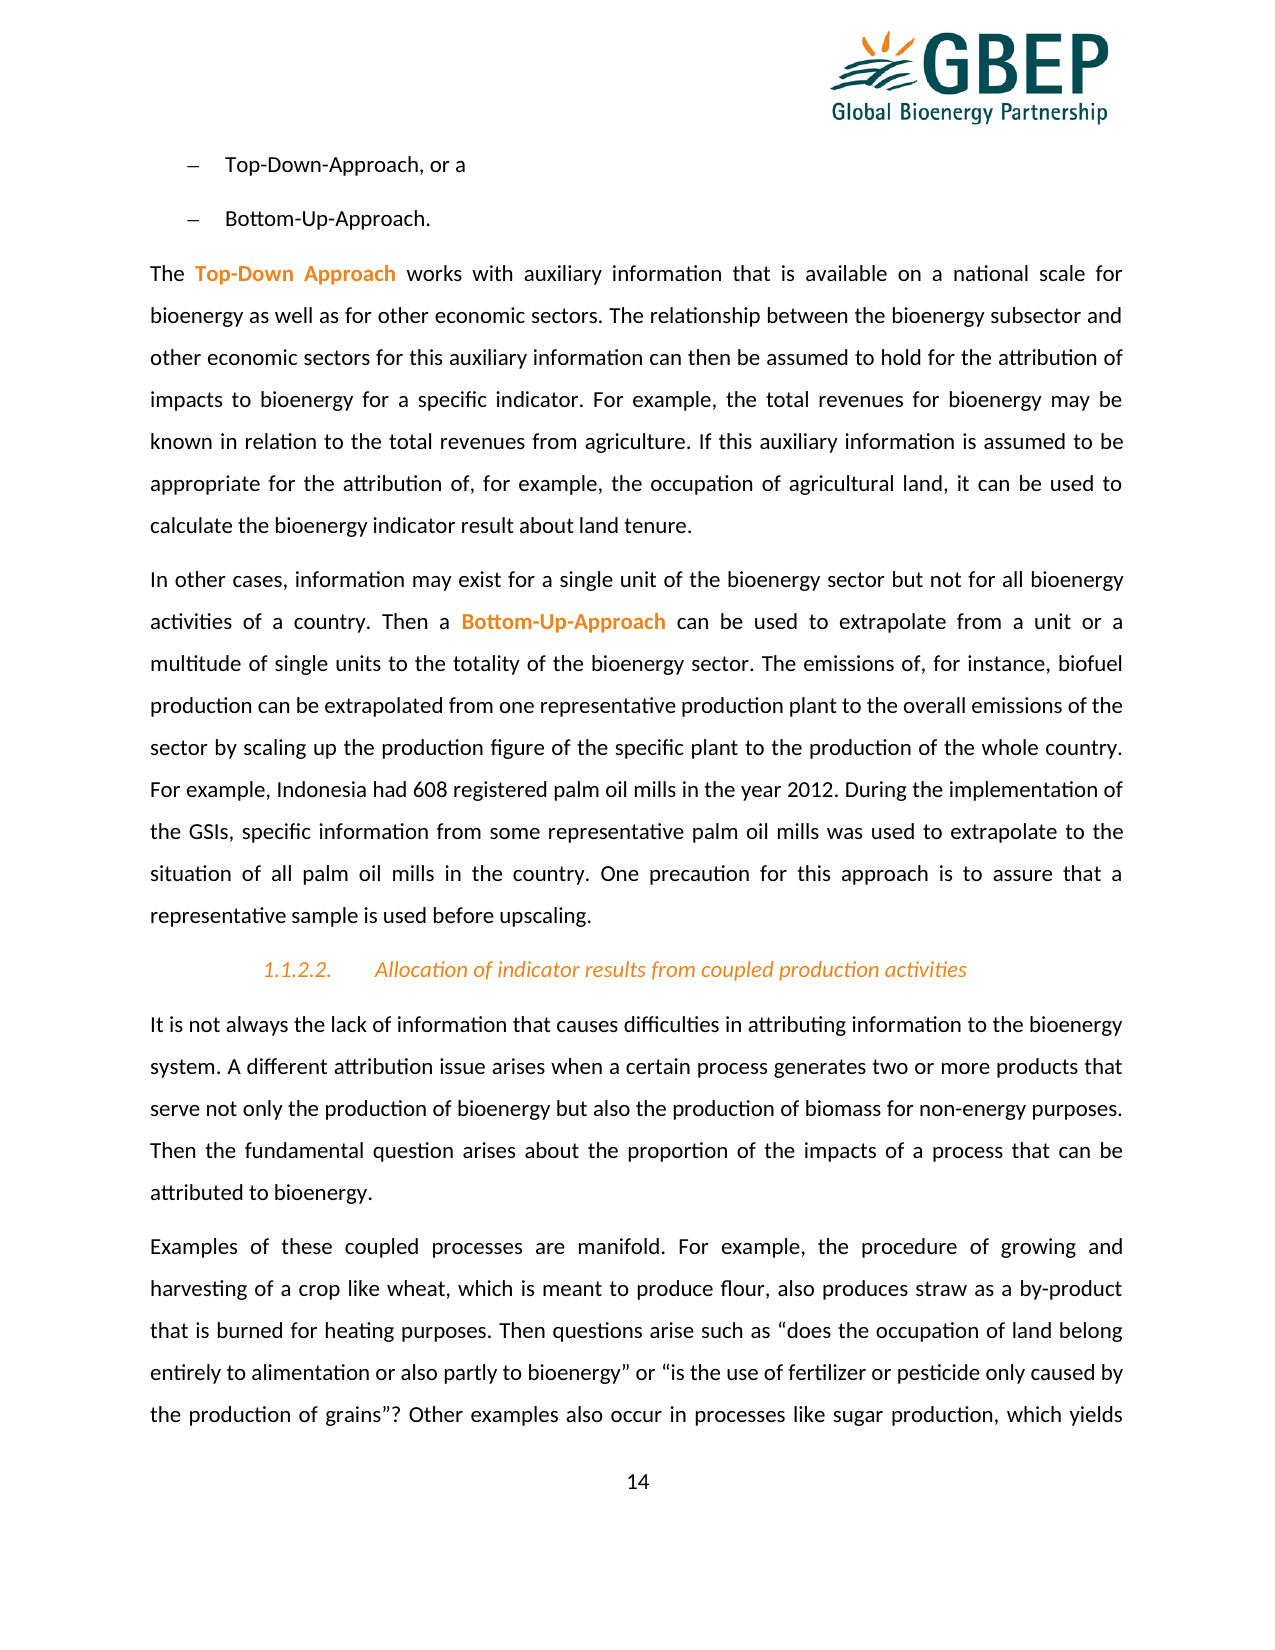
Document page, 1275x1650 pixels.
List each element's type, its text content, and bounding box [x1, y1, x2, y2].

text It is not always the lack of information that causes difficulties in attributing information to the bioenergy system. A different attribution issue arises when a certain process generates two or more products that serve not only the production of bioenergy but also the production of biomass for non-energy purposes. Then the fundamental question arises about the proportion of the impacts of a process that can be attributed to bioenergy. [150, 1010, 1125, 1206]
text In other cases, information may exist for a single unit of the bioenergy sector but not for all bioenergy activities of a country. Then a Bottom-Up-Approach can be used to extrapolate from a unit or a multitude of single units to the totality of the bioenergy sector. The emissions of, for instance, biofuel production can be extrapolated from one representative production plant to the overall emissions of the sector by scaling up the production figure of the specific plant to the production of the whole country. For example, Indonesia had 608 registered palm oil mills in the year 2012. During the implementation of the GSIs, specific information from some representative palm oil mills was used to extrapolate to the situation of all palm oil mills in the country. One precaution for this approach is to assure that a representative sample is used before upscaling. [150, 565, 1125, 929]
list Bottom-Up-Approach. [187, 204, 1125, 232]
picture [825, 21, 1116, 141]
list Top-Down-Approach, or a [187, 150, 1125, 178]
subtitle Allocation of indicator results from coupled production activities [262, 956, 1125, 984]
text The Top-Down Approach works with auxiliary information that is available on a national scale for bioenergy as well as for other economic sectors. The relationship between the bioenergy subsector and other economic sectors for this auxiliary information can then be assumed to hold for the attribution of impacts to bioenergy for a specific indicator. For example, the total revenues for bioenergy may be known in relation to the total revenues from agriculture. If this auxiliary information is assumed to be appropriate for the attribution of, for example, the occupation of agricultural land, it can be used to calculate the bioenergy indicator result about land tenure. [150, 259, 1125, 539]
